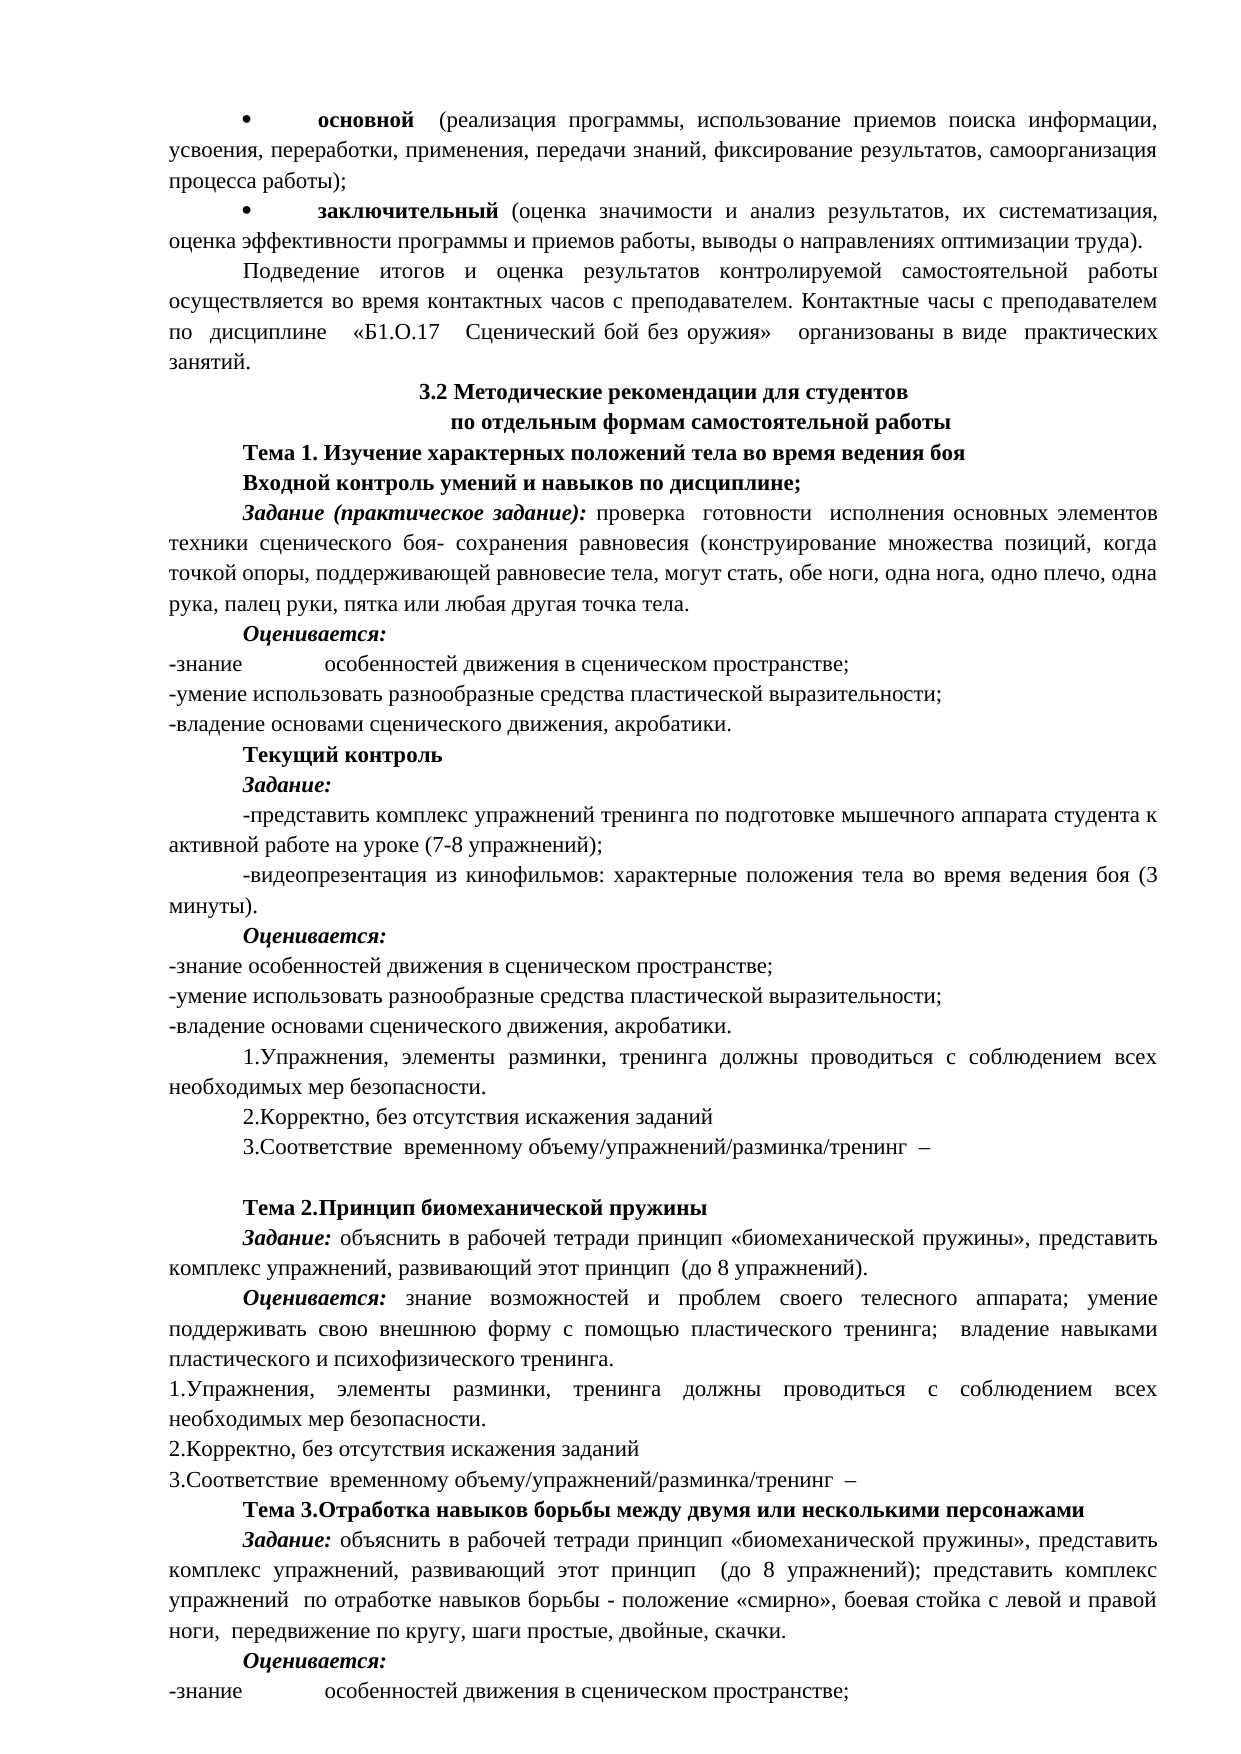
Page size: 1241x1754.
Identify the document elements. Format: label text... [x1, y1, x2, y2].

text -знание особенностей движения в сценическом пространстве; [169, 650, 1159, 676]
text 3.2 Методические рекомендации для студентов [169, 378, 1159, 404]
text 3.Соответствие временному объему/упражнений/разминка/тренинг – [169, 1466, 1159, 1492]
text Тема 2. Принцип биомеханической пружины [169, 1194, 1159, 1220]
text Задание: объяснить в рабочей тетради принцип «биомеханической пружины», представить комплекс упражнений, развивающий этот принцип (до 8 упражнений). [169, 1224, 1159, 1281]
list основной (реализация программы, использование приемов поиска информации, усвоения, переработки, применения, передачи знаний, фиксирование результатов, самоорганизация процесса работы); [169, 106, 1159, 193]
text -умение использовать разнообразные средства пластической выразительности; [169, 982, 1159, 1009]
text -умение использовать разнообразные средства пластической выразительности; [169, 680, 1159, 707]
text -представить комплекс упражнений тренинга по подготовке мышечного аппарата студента к активной работе на уроке (7-8 упражнений); [169, 801, 1159, 858]
text Подведение итогов и оценка результатов контролируемой самостоятельной работы осуществляется во время контактных часов с преподавателем. Контактные часы с преподавателем по дисциплине «Б1.О.17 Сценический бой без оружия» организованы в виде практических занятий. [169, 257, 1159, 374]
text -знание особенностей движения в сценическом пространстве; [169, 1677, 1159, 1703]
text Оценивается: [169, 1647, 1159, 1673]
text Задание: [169, 771, 1159, 797]
text 2.Корректно, без отсутствия искажения заданий [169, 1435, 1159, 1462]
text 3.Соответствие временному объему/упражнений/разминка/тренинг – [169, 1133, 1159, 1160]
text 2.Корректно, без отсутствия искажения заданий [169, 1103, 1159, 1129]
text Тема 1. Изучение характерных положений тела во время ведения боя [169, 438, 1159, 465]
text -владение основами сценического движения, акробатики. [169, 710, 1159, 737]
text Текущий контроль [169, 741, 1159, 767]
text Оценивается: [169, 620, 1159, 646]
text -знание особенностей движения в сценическом пространстве; [169, 952, 1159, 978]
text Тема 3.Отработка навыков борьбы между двумя или несколькими персонажами [169, 1496, 1159, 1522]
text Входной контроль умений и навыков по дисциплине; [169, 469, 1159, 495]
text Оценивается: [169, 922, 1159, 948]
text 1.Упражнения, элементы разминки, тренинга должны проводиться с соблюдением всех необходимых мер безопасности. [169, 1375, 1159, 1432]
list заключительный (оценка значимости и анализ результатов, их систематизация, оценка эффективности программы и приемов работы, выводы о направлениях оптимизации труда). [169, 197, 1159, 253]
text -владение основами сценического движения, акробатики. [169, 1012, 1159, 1039]
text Задание (практическое задание): проверка готовности исполнения основных элементов техники сценического боя- сохранения равновесия (конструирование множества позиций, когда точкой опоры, поддерживающей равновесие тела, могут стать, обе ноги, одна нога, одно плечо, одна рука, палец руки, пятка или любая другая точка тела. [169, 499, 1159, 616]
text Задание: объяснить в рабочей тетради принцип «биомеханической пружины», представить комплекс упражнений, развивающий этот принцип (до 8 упражнений); представить комплекс упражнений по отработке навыков борьбы - положение «смирно», боевая стойка с левой и правой ноги, передвижение по кругу, шаги простые, двойные, скачки. [169, 1526, 1159, 1643]
text -видеопрезентация из кинофильмов: характерные положения тела во время ведения боя (3 минуты). [169, 861, 1159, 918]
text 1.Упражнения, элементы разминки, тренинга должны проводиться с соблюдением всех необходимых мер безопасности. [169, 1043, 1159, 1099]
text по отдельным формам самостоятельной работы [169, 408, 1159, 435]
